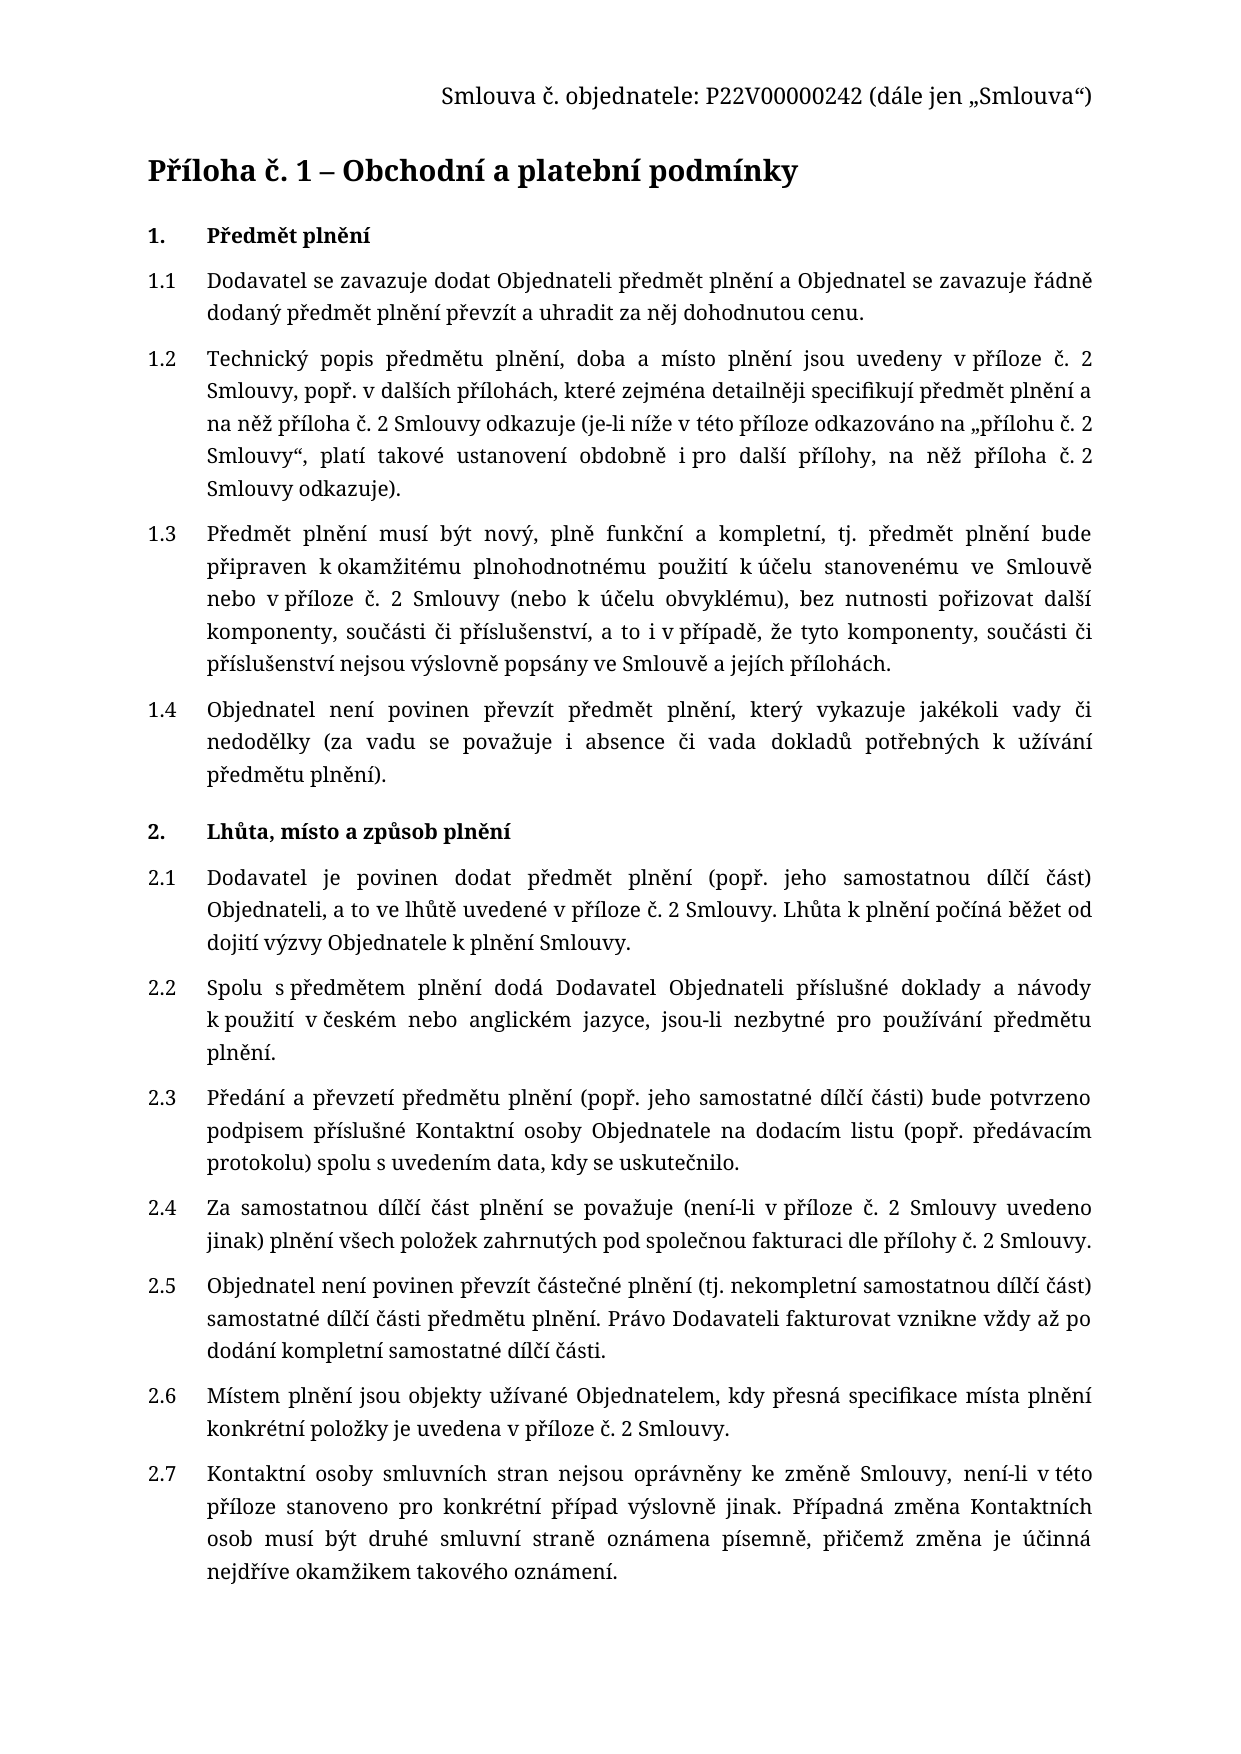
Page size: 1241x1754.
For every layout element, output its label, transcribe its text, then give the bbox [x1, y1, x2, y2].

list Předání a převzetí předmětu plnění (popř. jeho samostatné dílčí části) bude potvrzeno podpisem příslušné Kontaktní osoby Objednatele na dodacím listu (popř. předávacím protokolu) spolu s uvedením data, kdy se uskutečnilo. [148, 1083, 1093, 1177]
list Předmět plnění musí být nový, plně funkční a kompletní, tj. předmět plnění bude připraven k okamžitému plnohodnotnému použití k účelu stanovenému ve Smlouvě nebo v příloze č. 2 Smlouvy (nebo k účelu obvyklému), bez nutnosti pořizovat další komponenty, součásti či příslušenství, a to i v případě, že tyto komponenty, součásti či příslušenství nejsou výslovně popsány ve Smlouvě a jejích přílohách. [148, 519, 1093, 678]
list Kontaktní osoby smluvních stran nejsou oprávněny ke změně Smlouvy, není-li v této příloze stanoveno pro konkrétní případ výslovně jinak. Případná změna Kontaktních osob musí být druhé smluvní straně oznámena písemně, přičemž změna je účinná nejdříve okamžikem takového oznámení. [148, 1459, 1093, 1586]
list Za samostatnou dílčí část plnění se považuje (není-li v příloze č. 2 Smlouvy uvedeno jinak) plnění všech položek zahrnutých pod společnou fakturaci dle přílohy č. 2 Smlouvy. [148, 1193, 1093, 1254]
list Objednatel není povinen převzít částečné plnění (tj. nekompletní samostatnou dílčí část) samostatné dílčí části předmětu plnění. Právo Dodavateli fakturovat vznikne vždy až po dodání kompletní samostatné dílčí části. [148, 1271, 1093, 1365]
list Předmět plnění [148, 221, 1093, 249]
list Dodavatel se zavazuje dodat Objednateli předmět plnění a Objednatel se zavazuje řádně dodaný předmět plnění převzít a uhradit za něj dohodnutou cenu. [148, 266, 1093, 327]
list Objednatel není povinen převzít předmět plnění, který vykazuje jakékoli vady či nedodělky (za vadu se považuje i absence či vada dokladů potřebných k užívání předmětu plnění). [148, 695, 1093, 788]
list Dodavatel je povinen dodat předmět plnění (popř. jeho samostatnou dílčí část) Objednateli, a to ve lhůtě uvedené v příloze č. 2 Smlouvy. Lhůta k plnění počíná běžet od dojití výzvy Objednatele k plnění Smlouvy. [148, 863, 1093, 956]
text Příloha č. 1 – Obchodní a platební podmínky [148, 150, 1093, 190]
list Technický popis předmětu plnění, doba a místo plnění jsou uvedeny v příloze č. 2 Smlouvy, popř. v dalších přílohách, které zejména detailněji specifikují předmět plnění a na něž příloha č. 2 Smlouvy odkazuje (je-li níže v této příloze odkazováno na „přílohu č. 2 Smlouvy“, platí takové ustanovení obdobně i pro další přílohy, na něž příloha č. 2 Smlouvy odkazuje). [148, 344, 1093, 502]
list Místem plnění jsou objekty užívané Objednatelem, kdy přesná specifikace místa plnění konkrétní položky je uvedena v příloze č. 2 Smlouvy. [148, 1382, 1093, 1443]
list Lhůta, místo a způsob plnění [148, 817, 1093, 846]
list Spolu s předmětem plnění dodá Dodavatel Objednateli příslušné doklady a návody k použití v českém nebo anglickém jazyce, jsou-li nezbytné pro používání předmětu plnění. [148, 973, 1093, 1067]
